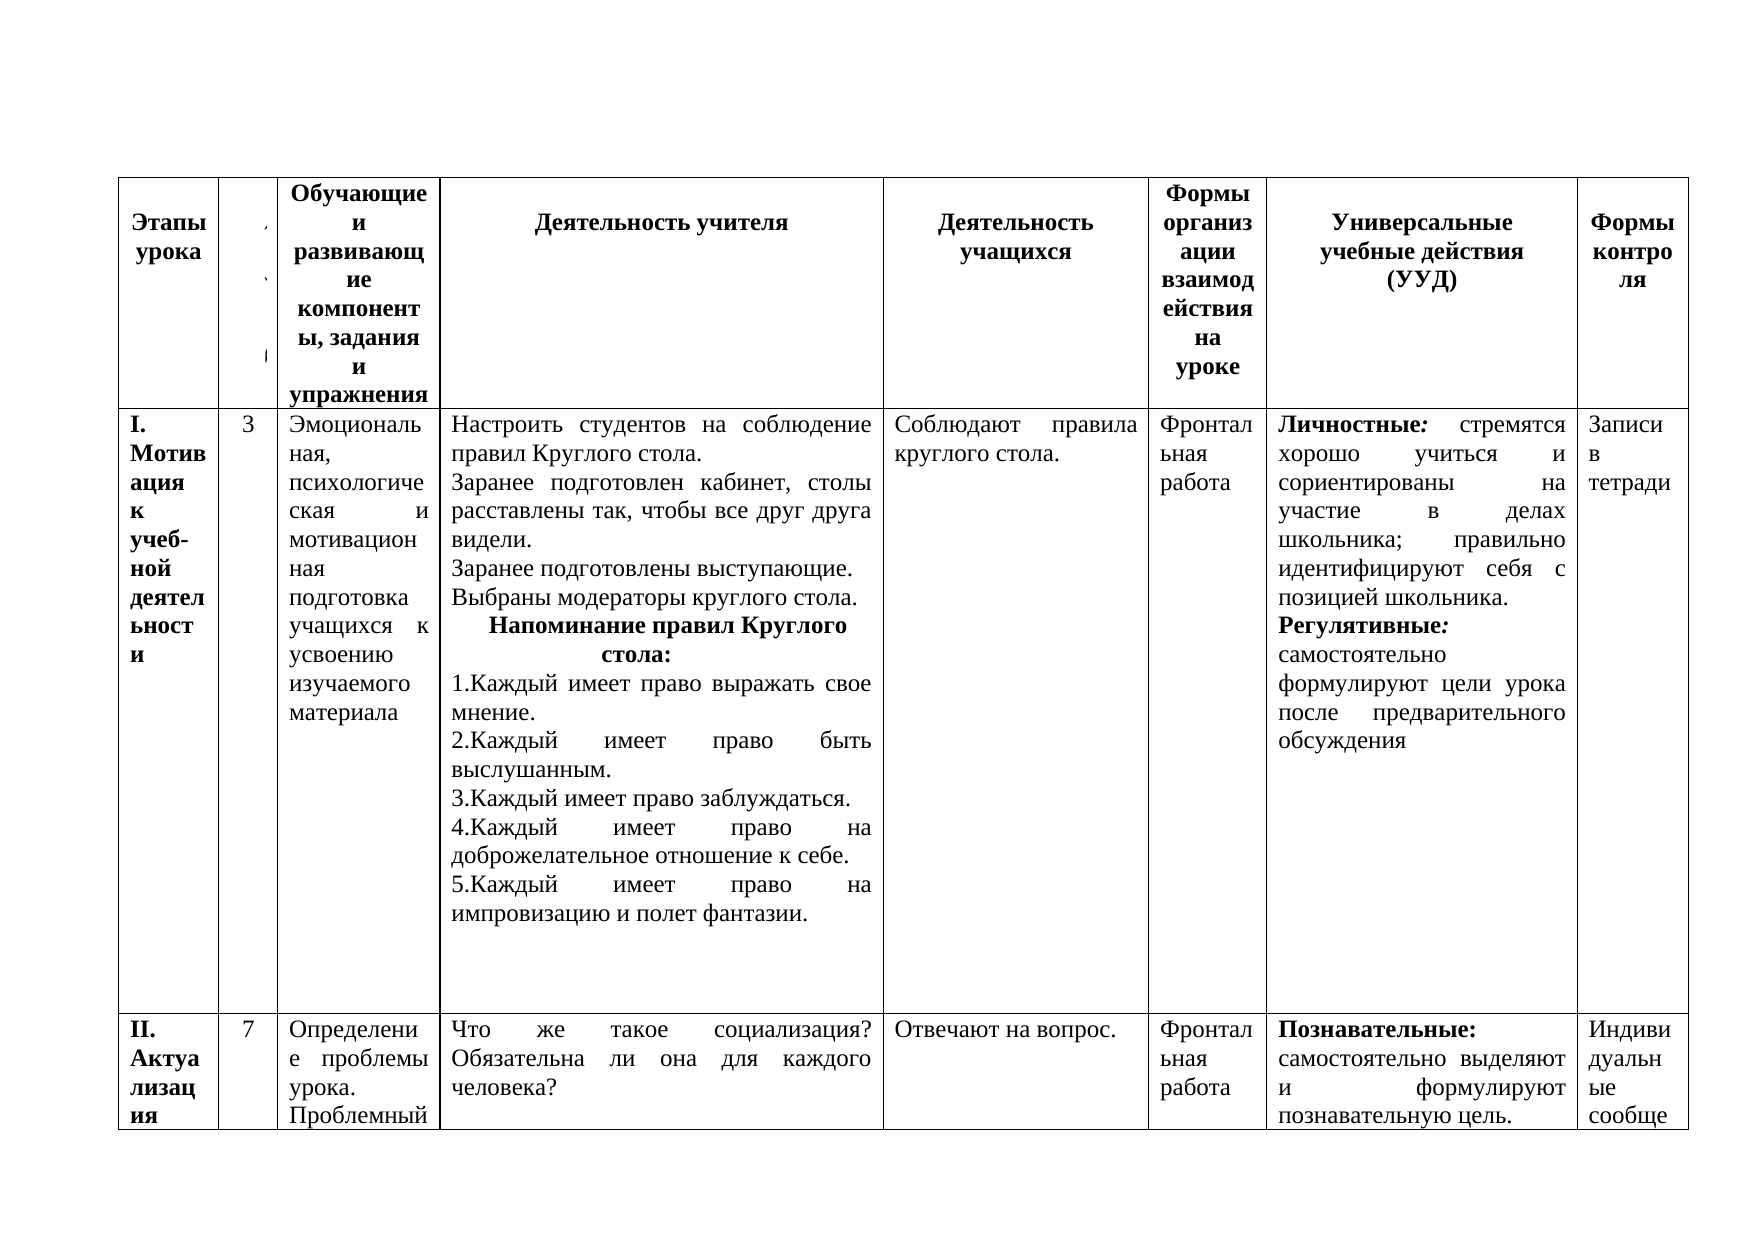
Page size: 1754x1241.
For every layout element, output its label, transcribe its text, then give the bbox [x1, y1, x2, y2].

table_header Этапы урока [119, 178, 218, 408]
table_cell Фронтальная работа [1149, 409, 1266, 1013]
table_cell 7 [219, 1014, 277, 1129]
table_header Обучающие и развивающие компоненты, задания и упражнения [278, 178, 439, 408]
table_cell 3 [219, 409, 277, 1013]
table_header Универсальные учебные действия (УУД) [1267, 178, 1577, 408]
table_cell Индивидуальные сообщения [1578, 1014, 1688, 1129]
table_header Время (мин) [219, 178, 277, 408]
table_cell Соблюдают правила круглого стола. [884, 409, 1148, 1013]
table_cell Настроить студентов на соблюдение правил Круглого стола. Заранее подготовлен кабинет, столы расставлены так, чтобы все друг друга видели. Заранее подготовлены выступающие. Выбраны модераторы круглого стола. Напоминание правил Круглого стола: 1.Каждый имеет право выражать свое мнение. 2.Каждый имеет право быть выслушанным. 3.Каждый имеет право заблуждаться. 4.Каждый имеет право на доброжелательное отношение к себе. 5.Каждый имеет право на импровизацию и полет фантазии. [441, 409, 883, 1013]
table_header Деятельность учителя [441, 178, 883, 408]
table_header Формы контроля [1578, 178, 1688, 408]
table_cell Личностные: стремятся хорошо учиться и сориентированы на участие в делах школьника; правильно идентифицируют себя с позицией школьника. Регулятивные: самостоятельно формулируют цели урока после предварительного обсуждения [1267, 409, 1577, 1013]
table_cell II. Актуализация знаний [119, 1014, 218, 1129]
table_cell Эмоциональная, психологическая и мотивационная подготовка учащихся к усвоению изучаемого материала [278, 409, 439, 1013]
table_cell Определение проблемы урока. Проблемный диалог. [278, 1014, 439, 1129]
table_cell Отвечают на вопрос. [884, 1014, 1148, 1129]
table_cell Что же такое социализация? Обязательна ли она для каждого человека? [441, 1014, 883, 1129]
table_cell Записи в тетради [1578, 409, 1688, 1013]
table_cell I. Мотивация к учеб- ной деятельности [119, 409, 218, 1013]
table_header Формы организации взаимодействия на уроке [1149, 178, 1266, 408]
table_cell Фронтальная работа [1149, 1014, 1266, 1129]
table_header Деятельность учащихся [884, 178, 1148, 408]
table_cell Познавательные: самостоятельно выделяют и формулируют познавательную цель. Коммуникативные: проявляют активность во взаимодействии для решения коммуникативных и познавательных задач, ставят вопросы [1267, 1014, 1577, 1129]
